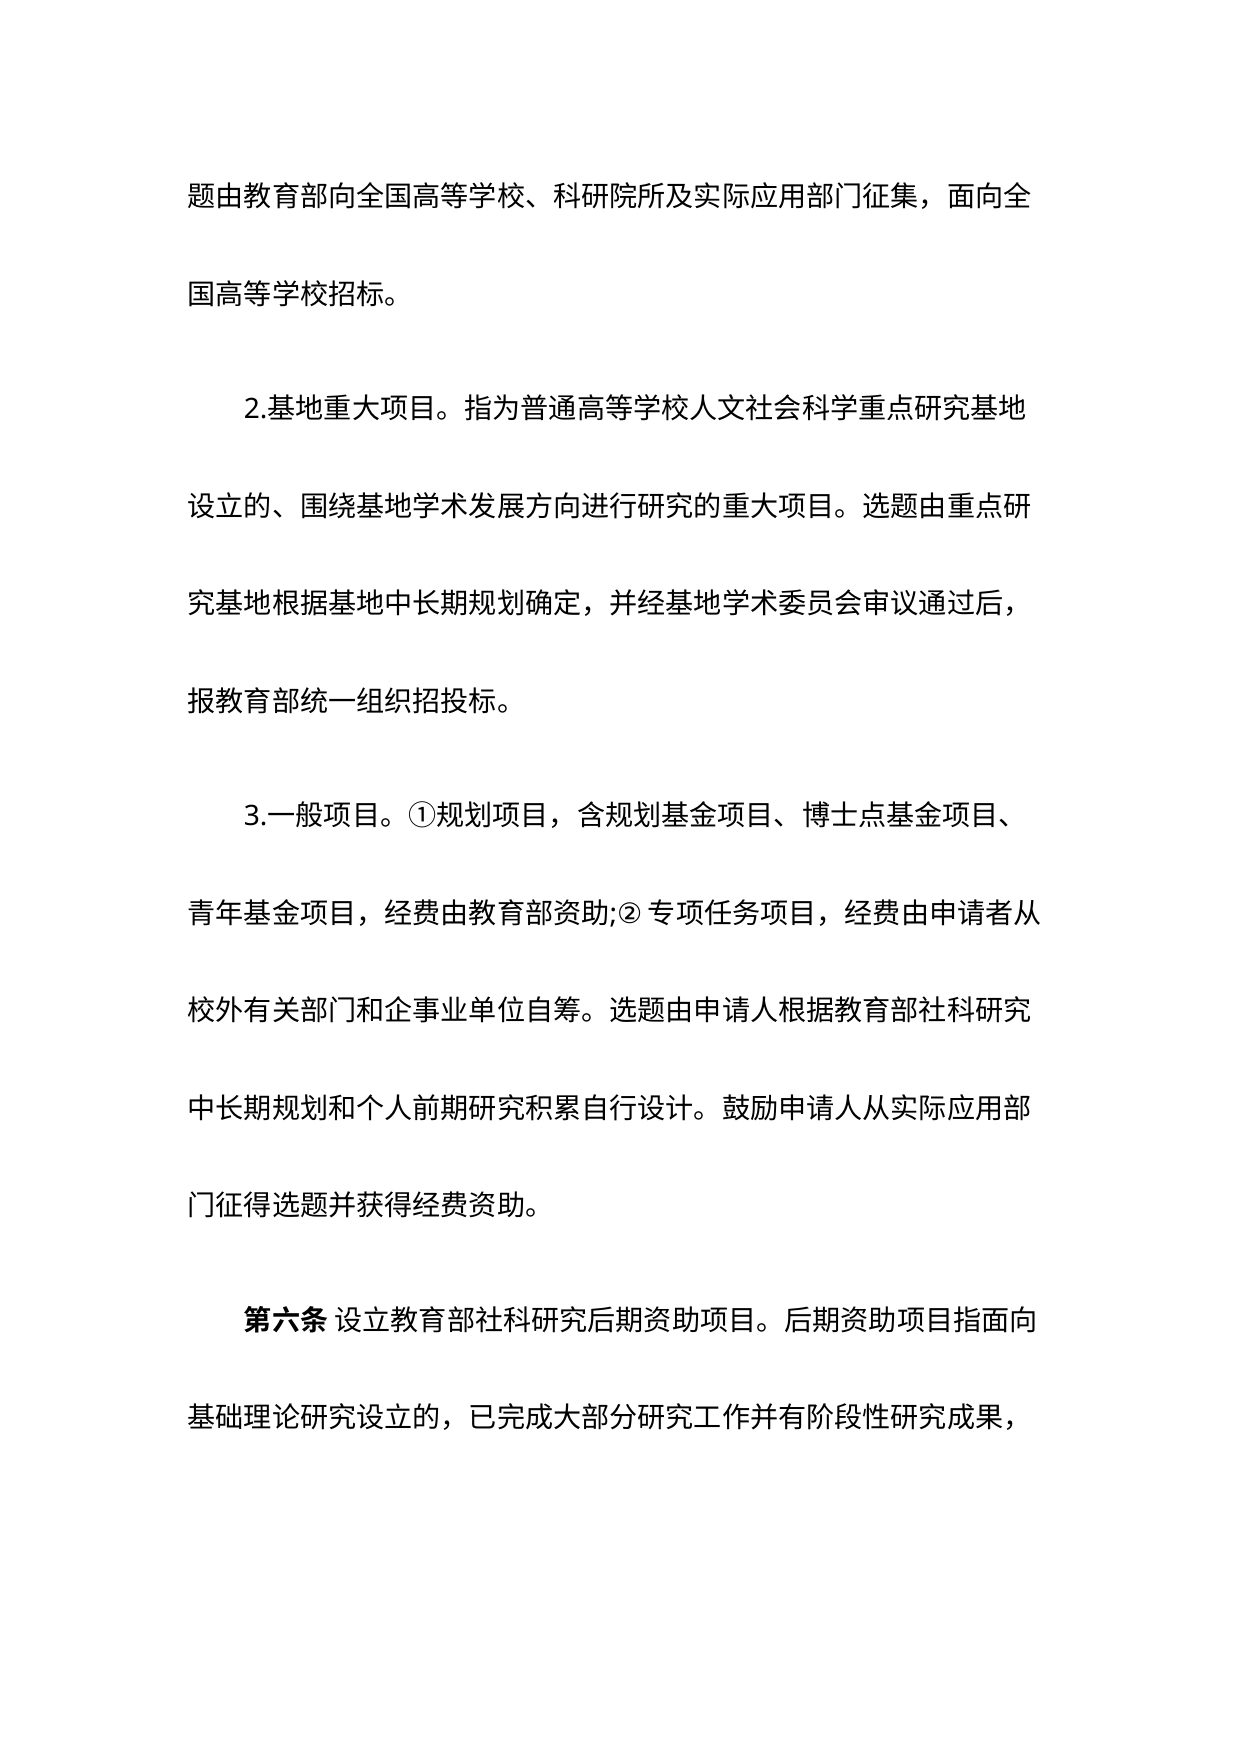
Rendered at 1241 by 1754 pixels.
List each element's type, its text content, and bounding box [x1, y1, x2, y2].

text 2.基地重大项目。指为普通高等学校人文社会科学重点研究基地设立的、围绕基地学术发展方向进行研究的重大项目。选题由重点研究基地根据基地中长期规划确定，并经基地学术委员会审议通过后，报教育部统一组织招投标。 [187, 374, 1053, 731]
text 3.一般项目。①规划项目，含规划基金项目、博士点基金项目、青年基金项目，经费由教育部资助;②专项任务项目，经费由申请者从校外有关部门和企事业单位自筹。选题由申请人根据教育部社科研究中长期规划和个人前期研究积累自行设计。鼓励申请人从实际应用部门征得选题并获得经费资助。 [187, 781, 1053, 1236]
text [187, 162, 1053, 324]
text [187, 1285, 1053, 1448]
